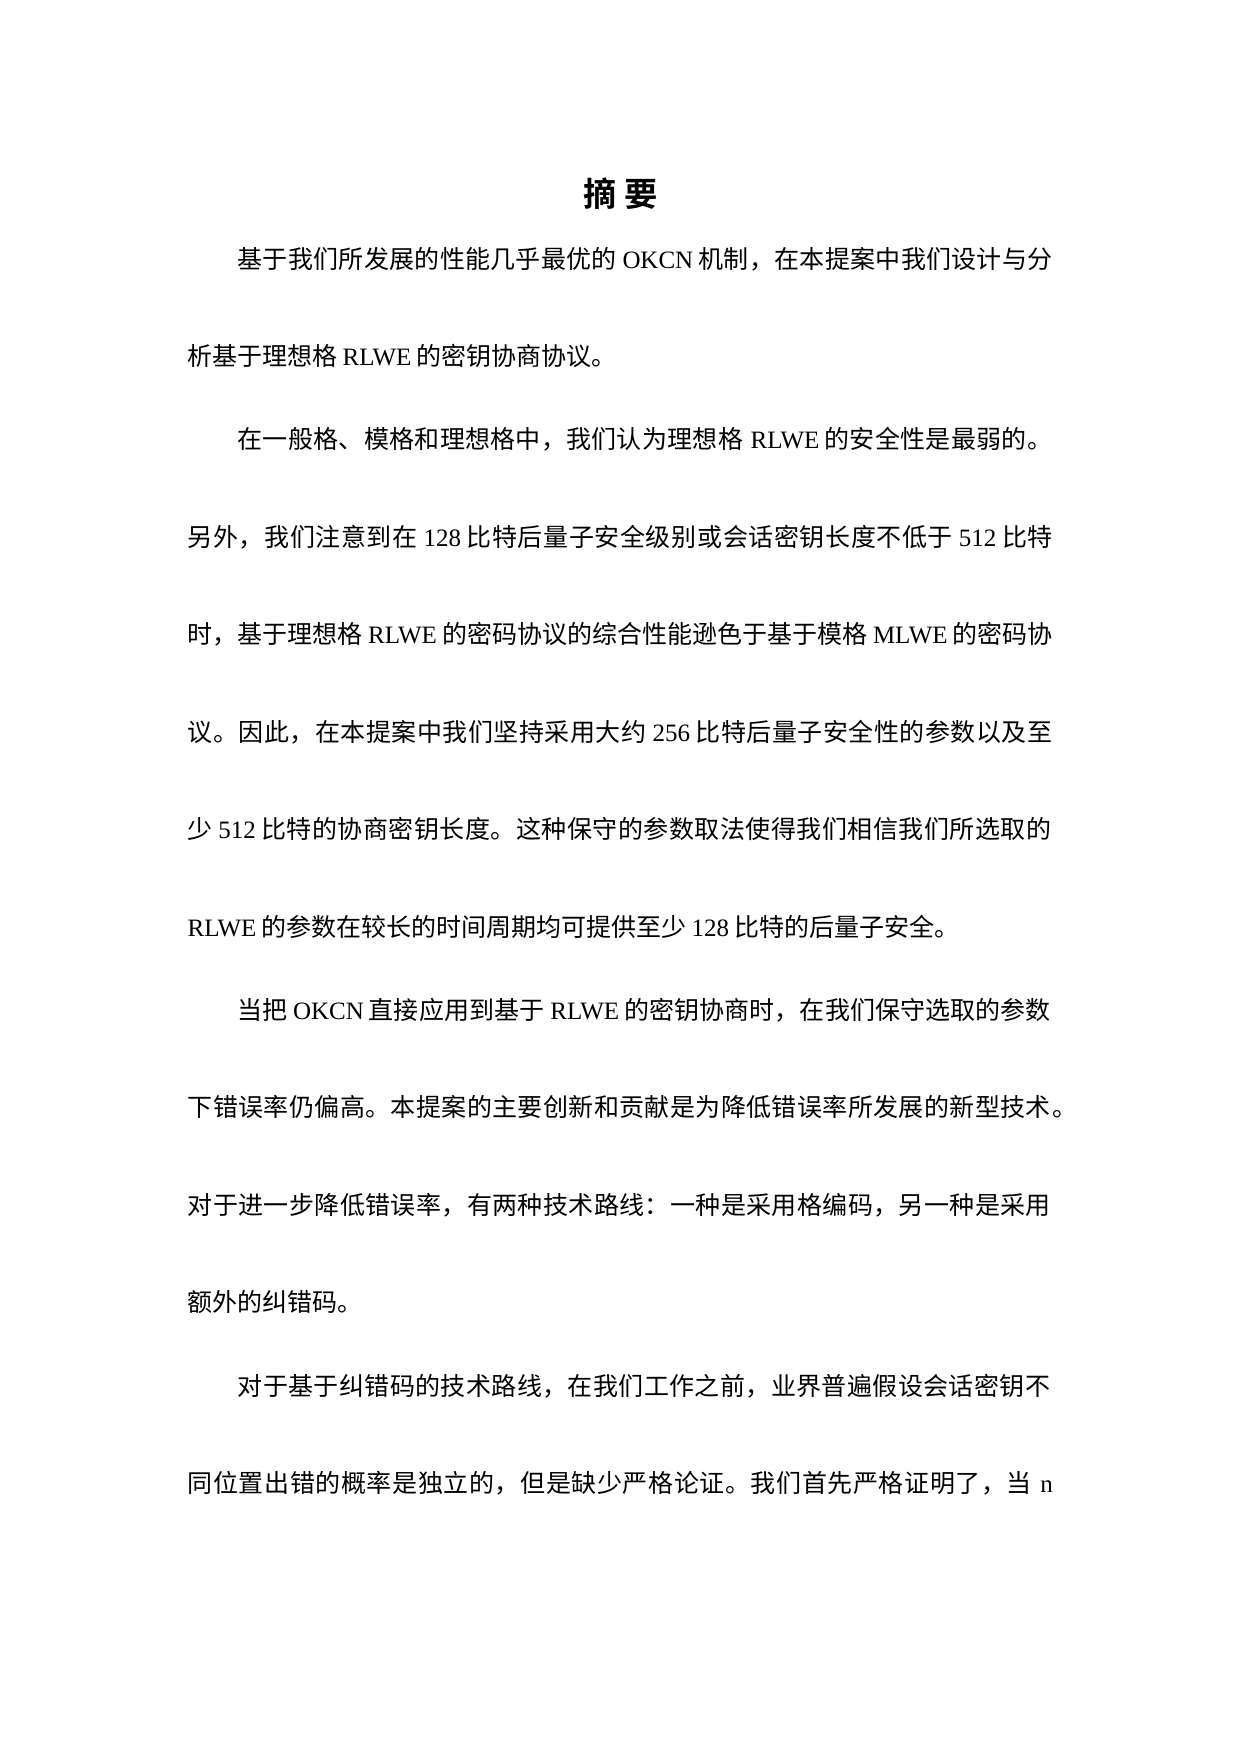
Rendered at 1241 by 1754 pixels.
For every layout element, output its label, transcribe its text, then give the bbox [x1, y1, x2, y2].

text 当把OKCN直接应用到基于RLWE的密钥协商时，在我们保守选取的参数下错误率仍偏高。本提案的主要创新和贡献是为降低错误率所发展的新型技术。对于进一步降低错误率，有两种技术路线：一种是采用格编码，另一种是采用额外的纠错码。 [187, 976, 1053, 1333]
text 基于我们所发展的性能几乎最优的OKCN机制，在本提案中我们设计与分析基于理想格RLWE的密钥协商协议。 [187, 225, 1053, 387]
text 摘 要 [187, 160, 1053, 225]
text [187, 1352, 1053, 1514]
text 在一般格、模格和理想格中，我们认为理想格RLWE的安全性是最弱的。另外，我们注意到在128比特后量子安全级别或会话密钥长度不低于512比特时，基于理想格RLWE的密码协议的综合性能逊色于基于模格MLWE的密码协议。因此，在本提案中我们坚持采用大约256比特后量子安全性的参数以及至少512比特的协商密钥长度。这种保守的参数取法使得我们相信我们所选取的RLWE的参数在较长的时间周期均可提供至少128比特的后量子安全。 [187, 405, 1053, 958]
